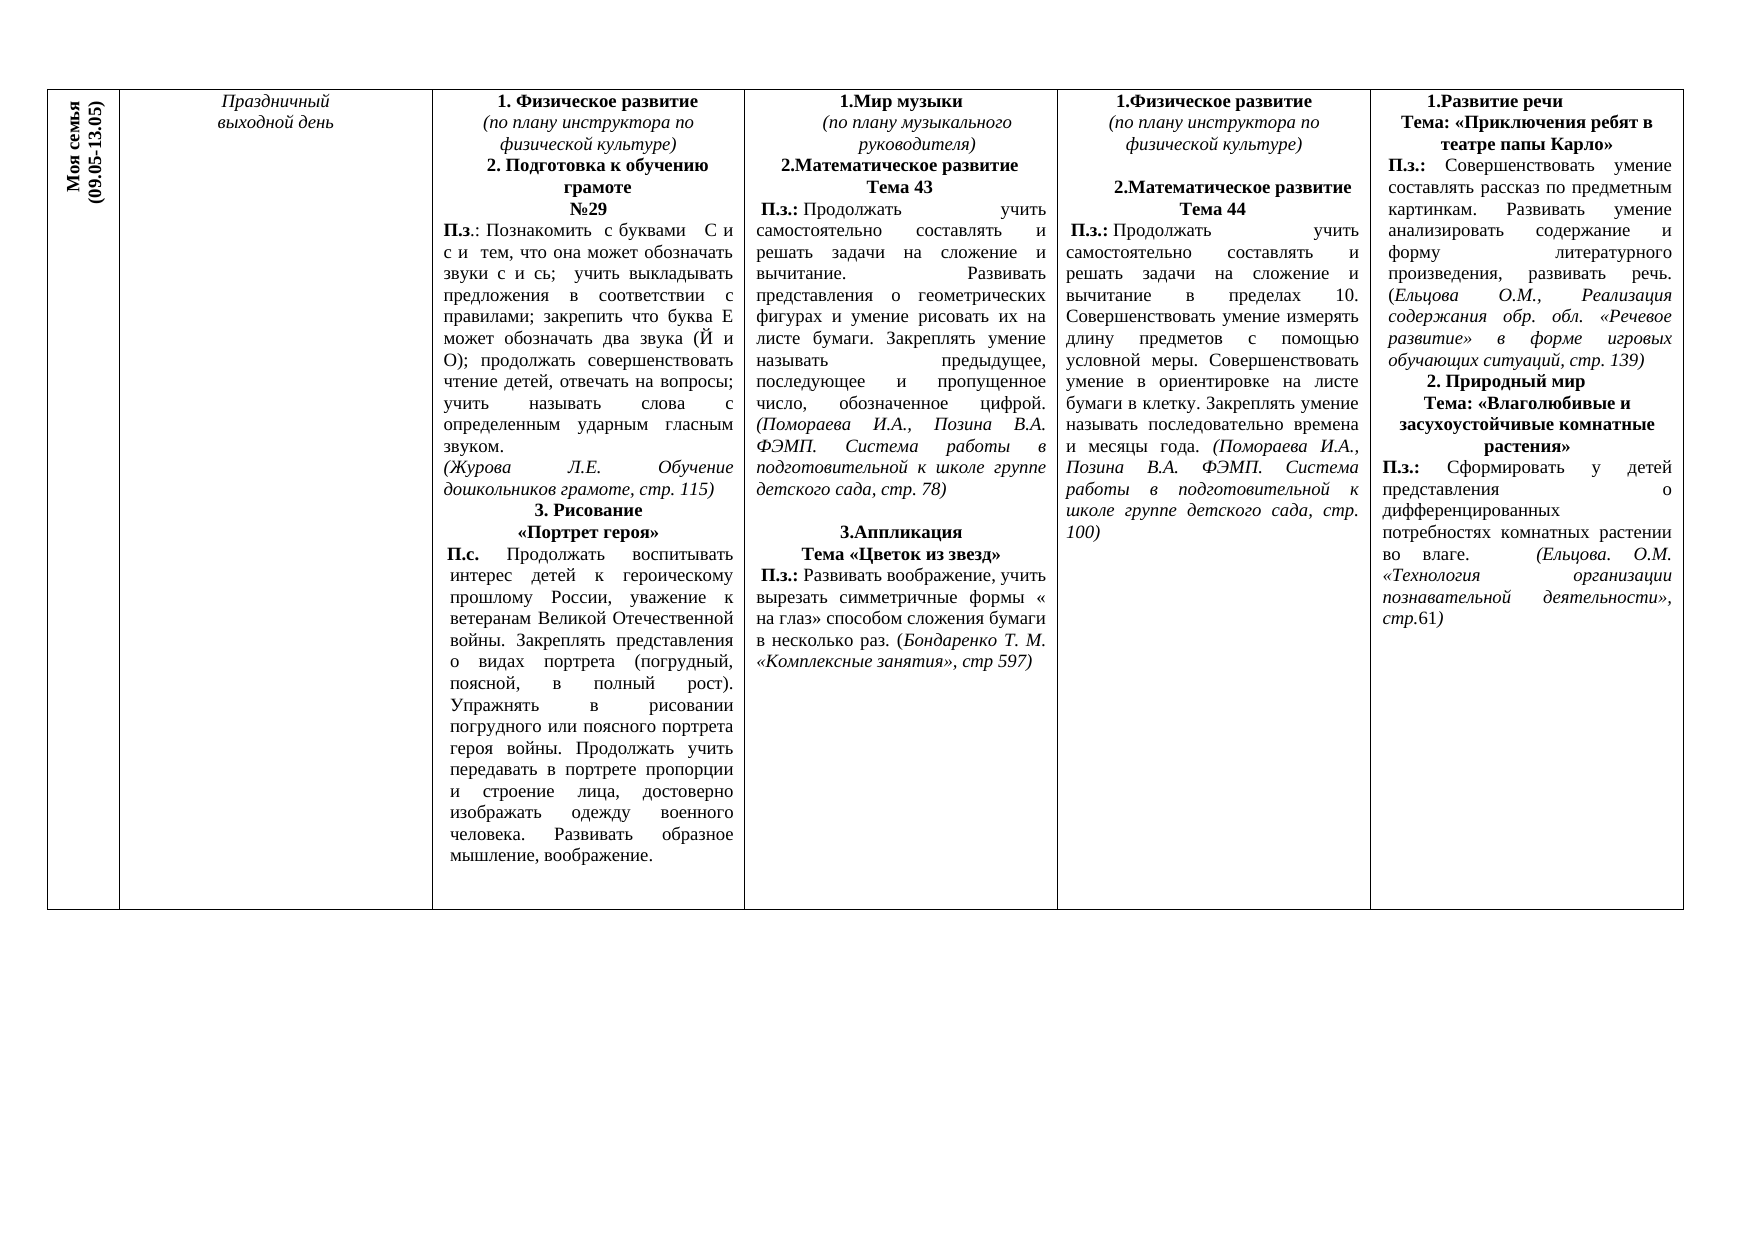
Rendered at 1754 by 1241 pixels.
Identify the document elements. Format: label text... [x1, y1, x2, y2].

table_cell 1.Физическое развитие (по плану инструктора по физической культуре) 2.Математическое развитие Тема 44 П.з.: Продолжать учить самостоятельно составлять и решать задачи на сложение и вычитание в пределах 10. Совершенствовать умение измерять длину предметов с помощью условной меры. Совершенствовать умение в ориентировке на листе бумаги в клетку. Закреплять умение называть последовательно времена и месяцы года. (Помораева И.А., Позина В.А. ФЭМП. Система работы в подготовительной к школе группе детского сада, стр. 100) [1058, 90, 1370, 909]
table_cell Праздничный выходной день [120, 90, 432, 909]
table_cell 1.Мир музыки (по плану музыкального руководителя) 2.Математическое развитие Тема 43 П.з.: Продолжать учить самостоятельно составлять и решать задачи на сложение и вычитание. Развивать представления о геометрических фигурах и умение рисовать их на листе бумаги. Закреплять умение называть предыдущее, последующее и пропущенное число, обозначенное цифрой. (Помораева И.А., Позина В.А. ФЭМП. Система работы в подготовительной к школе группе детского сада, стр. 78) 3.Аппликация Тема «Цветок из звезд» П.з.: Развивать воображение, учить вырезать симметричные формы « на глаз» способом сложения бумаги в несколько раз. (Бондаренко Т. М. «Комплексные занятия», стр 597) [745, 90, 1057, 909]
table_cell 1. Физическое развитие (по плану инструктора по физической культуре) 2. Подготовка к обучению грамоте №29 П.з.: Познакомить с буквами С и с и тем, что она может обозначать звуки с и сь; учить выкладывать предложения в соответствии с правилами; закрепить что буква Е может обозначать два звука (Й и О); продолжать совершенствовать чтение детей, отвечать на вопросы; учить называть слова с определенным ударным гласным звуком. (Журова Л.Е. Обучение дошкольников грамоте, стр. 115) 3. Рисование «Портрет героя» П.с. Продолжать воспитывать интерес детей к героическому прошлому России, уважение к ветеранам Великой Отечественной войны. Закреплять представления о видах портрета (погрудный, поясной, в полный рост). Упражнять в рисовании погрудного или поясного портрета героя войны. Продолжать учить передавать в портрете пропорции и строение лица, достоверно изображать одежду военного человека. Развивать образное мышление, воображение. [433, 90, 744, 909]
table_cell 1.Развитие речи Тема: «Приключения ребят в театре папы Карло» П.з.: Совершенствовать умение составлять рассказ по предметным картинкам. Развивать умение анализировать содержание и форму литературного произведения, развивать речь. (Ельцова О.М., Реализация содержания обр. обл. «Речевое развитие» в форме игровых обучающих ситуаций, стр. 139) 2. Природный мир Тема: «Влаголюбивые и засухоустойчивые комнатные растения» П.з.: Сформировать у детей представления о дифференцированных потребностях комнатных растении во влаге. (Ельцова. О.М. «Технология организации познавательной деятельности», стр.61) [1371, 90, 1683, 909]
table_cell Моя семья (09.05-13.05) [48, 90, 119, 909]
